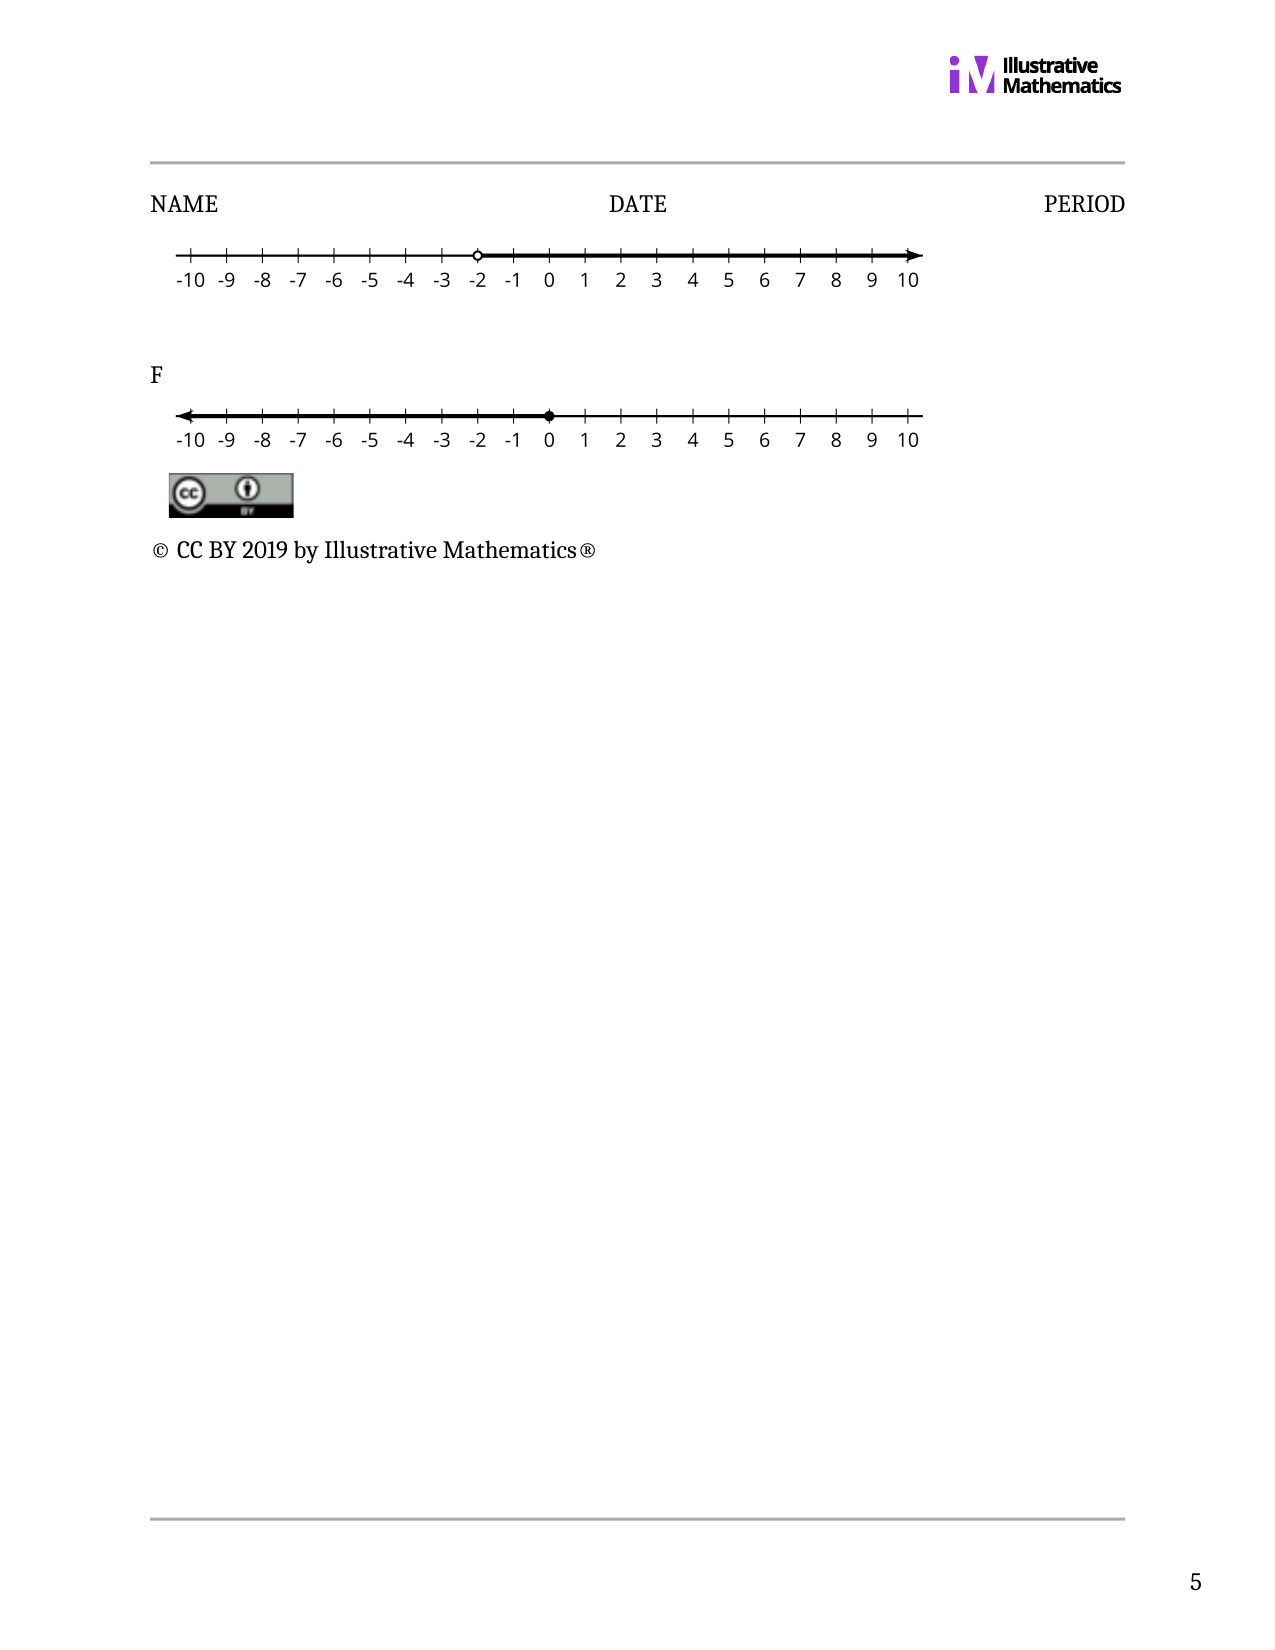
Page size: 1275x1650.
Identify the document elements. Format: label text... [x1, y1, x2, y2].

picture [168, 473, 294, 518]
text F [150, 361, 1125, 389]
picture [949, 55, 1121, 93]
picture [168, 247, 927, 295]
text © CC BY 2019 by Illustrative Mathematics® [150, 536, 1125, 565]
picture [168, 408, 927, 455]
